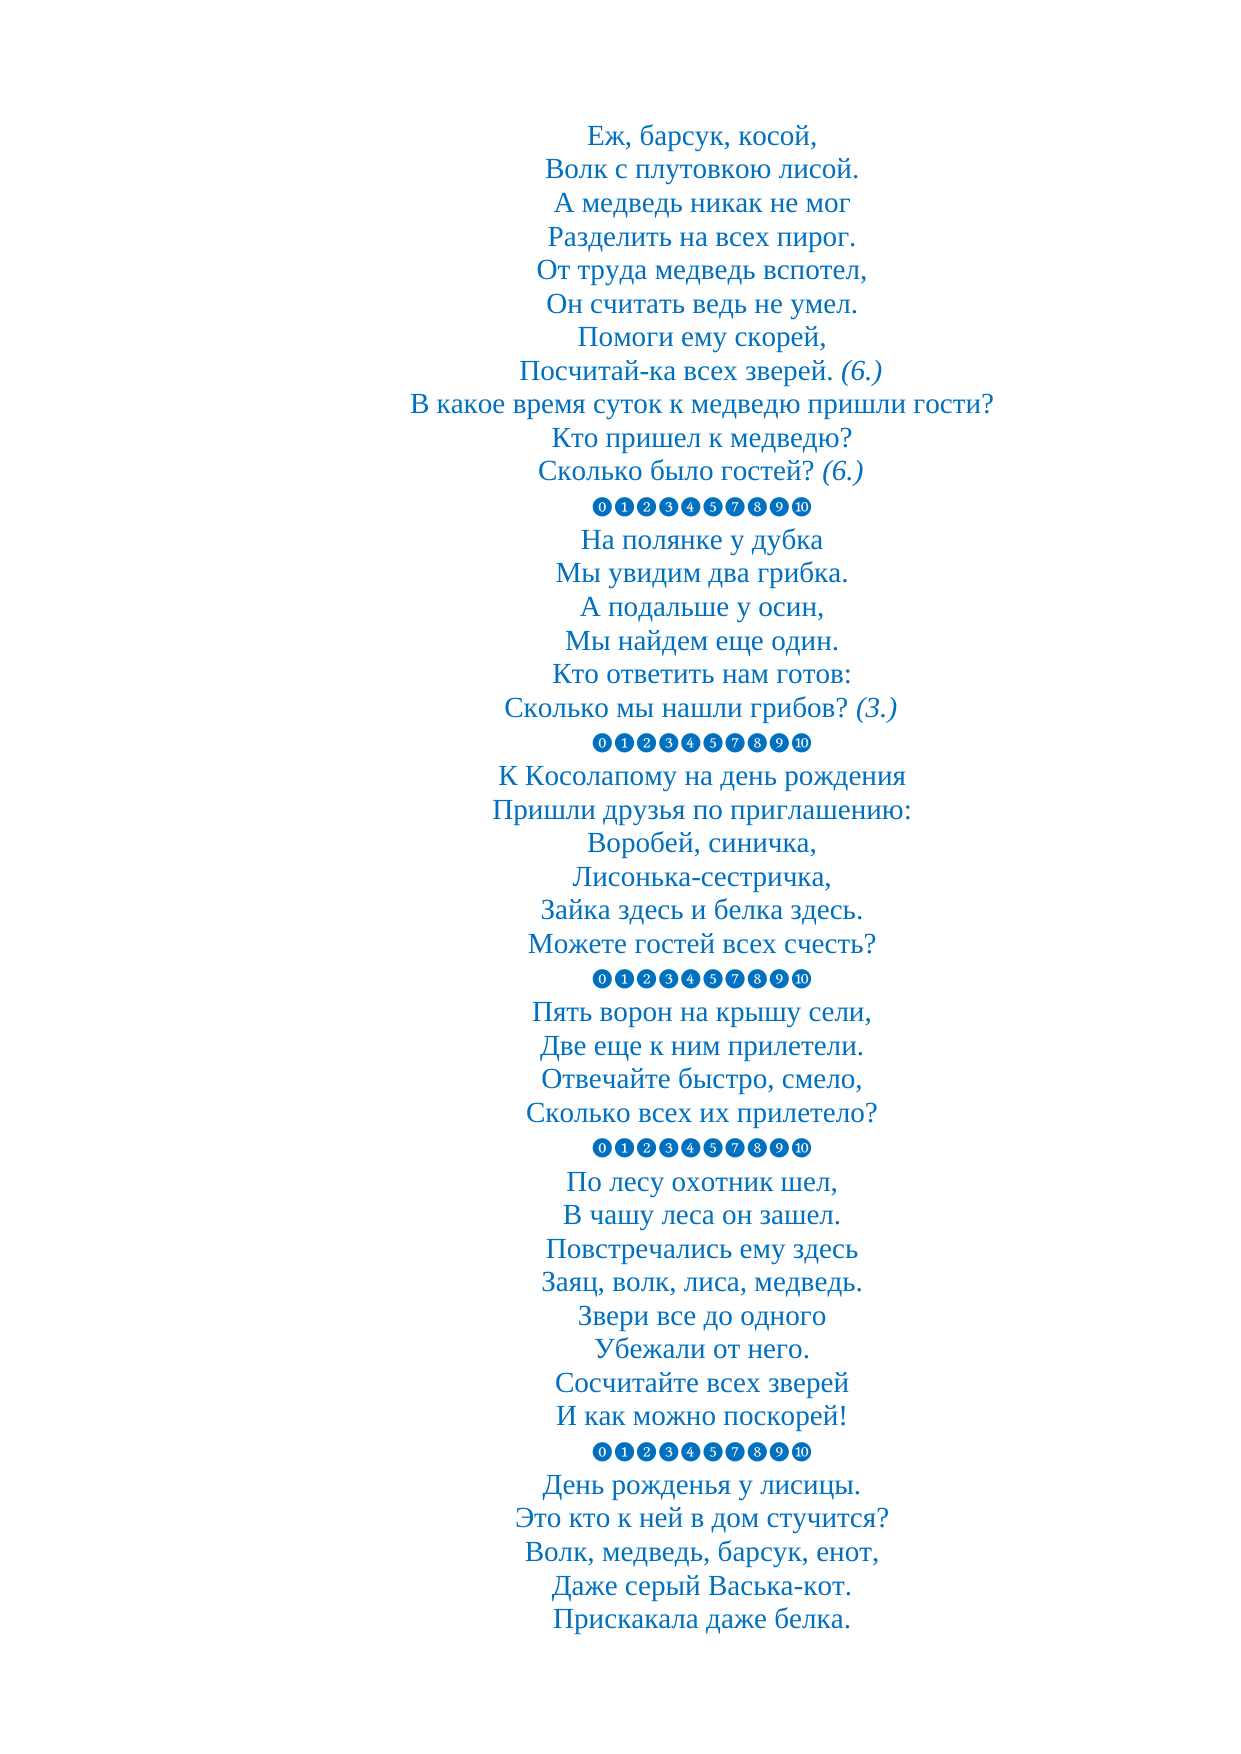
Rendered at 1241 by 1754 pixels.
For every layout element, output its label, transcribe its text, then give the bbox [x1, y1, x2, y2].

text Посчитай-ка всех зверей. (6.) [252, 353, 1152, 386]
text Две еще к ним прилетели. [252, 1028, 1152, 1062]
text Сколько было гостей? (6.) [252, 453, 1152, 487]
text На полянке у дубка [252, 522, 1152, 556]
text Сколько мы нашли грибов? (3.) [252, 690, 1152, 723]
text И как можно поскорей! [252, 1398, 1152, 1432]
text Заяц, волк, лиса, медведь. [252, 1264, 1152, 1298]
text Он считать ведь не умел. [252, 286, 1152, 319]
text ⓿❶❷❸❹❺❼❽❾❿ [252, 723, 1152, 758]
text Мы увидим два грибка. [252, 556, 1152, 589]
text Сколько всех их прилетело? [252, 1095, 1152, 1129]
text Кто пришел к медведю? [252, 420, 1152, 453]
text День рожденья у лисицы. [252, 1467, 1152, 1501]
text Звери все до одного [252, 1298, 1152, 1331]
text Это кто к ней в дом стучится? [252, 1501, 1152, 1534]
text Еж, барсук, косой, [252, 118, 1152, 152]
text Убежали от него. [252, 1331, 1152, 1365]
text А подальше у осин, [252, 589, 1152, 623]
text Разделить на всех пирог. [252, 219, 1152, 252]
text ⓿❶❷❸❹❺❼❽❾❿ [252, 487, 1152, 522]
text Мы найдем еще один. [252, 623, 1152, 656]
text Зайка здесь и белка здесь. [252, 892, 1152, 926]
text Прискакала даже белка. [252, 1601, 1152, 1635]
text Пришли друзья по приглашению: [252, 792, 1152, 825]
text ⓿❶❷❸❹❺❼❽❾❿ [252, 1129, 1152, 1164]
text А медведь никак не мог [252, 185, 1152, 219]
text В какое время суток к медведю пришли гости? [252, 386, 1152, 420]
text ⓿❶❷❸❹❺❼❽❾❿ [252, 1432, 1152, 1467]
text Даже серый Васька-кот. [252, 1568, 1152, 1601]
text По лесу охотник шел, [252, 1164, 1152, 1197]
text Можете гостей всех счесть? [252, 926, 1152, 959]
text От труда медведь вспотел, [252, 252, 1152, 286]
text Пять ворон на крышу сели, [252, 994, 1152, 1028]
text Помоги ему скорей, [252, 319, 1152, 353]
text Волк, медведь, барсук, енот, [252, 1534, 1152, 1568]
text Воробей, синичка, [252, 825, 1152, 859]
text Сосчитайте всех зверей [252, 1365, 1152, 1398]
text В чашу леса он зашел. [252, 1197, 1152, 1231]
text ⓿❶❷❸❹❺❼❽❾❿ [252, 959, 1152, 994]
text Отвечайте быстро, смело, [252, 1062, 1152, 1095]
text Волк с плутовкою лисой. [252, 152, 1152, 185]
text Лисонька-сестричка, [252, 859, 1152, 892]
text Повстречались ему здесь [252, 1231, 1152, 1264]
text Кто ответить нам готов: [252, 656, 1152, 690]
text К Косолапому на день рождения [252, 758, 1152, 792]
